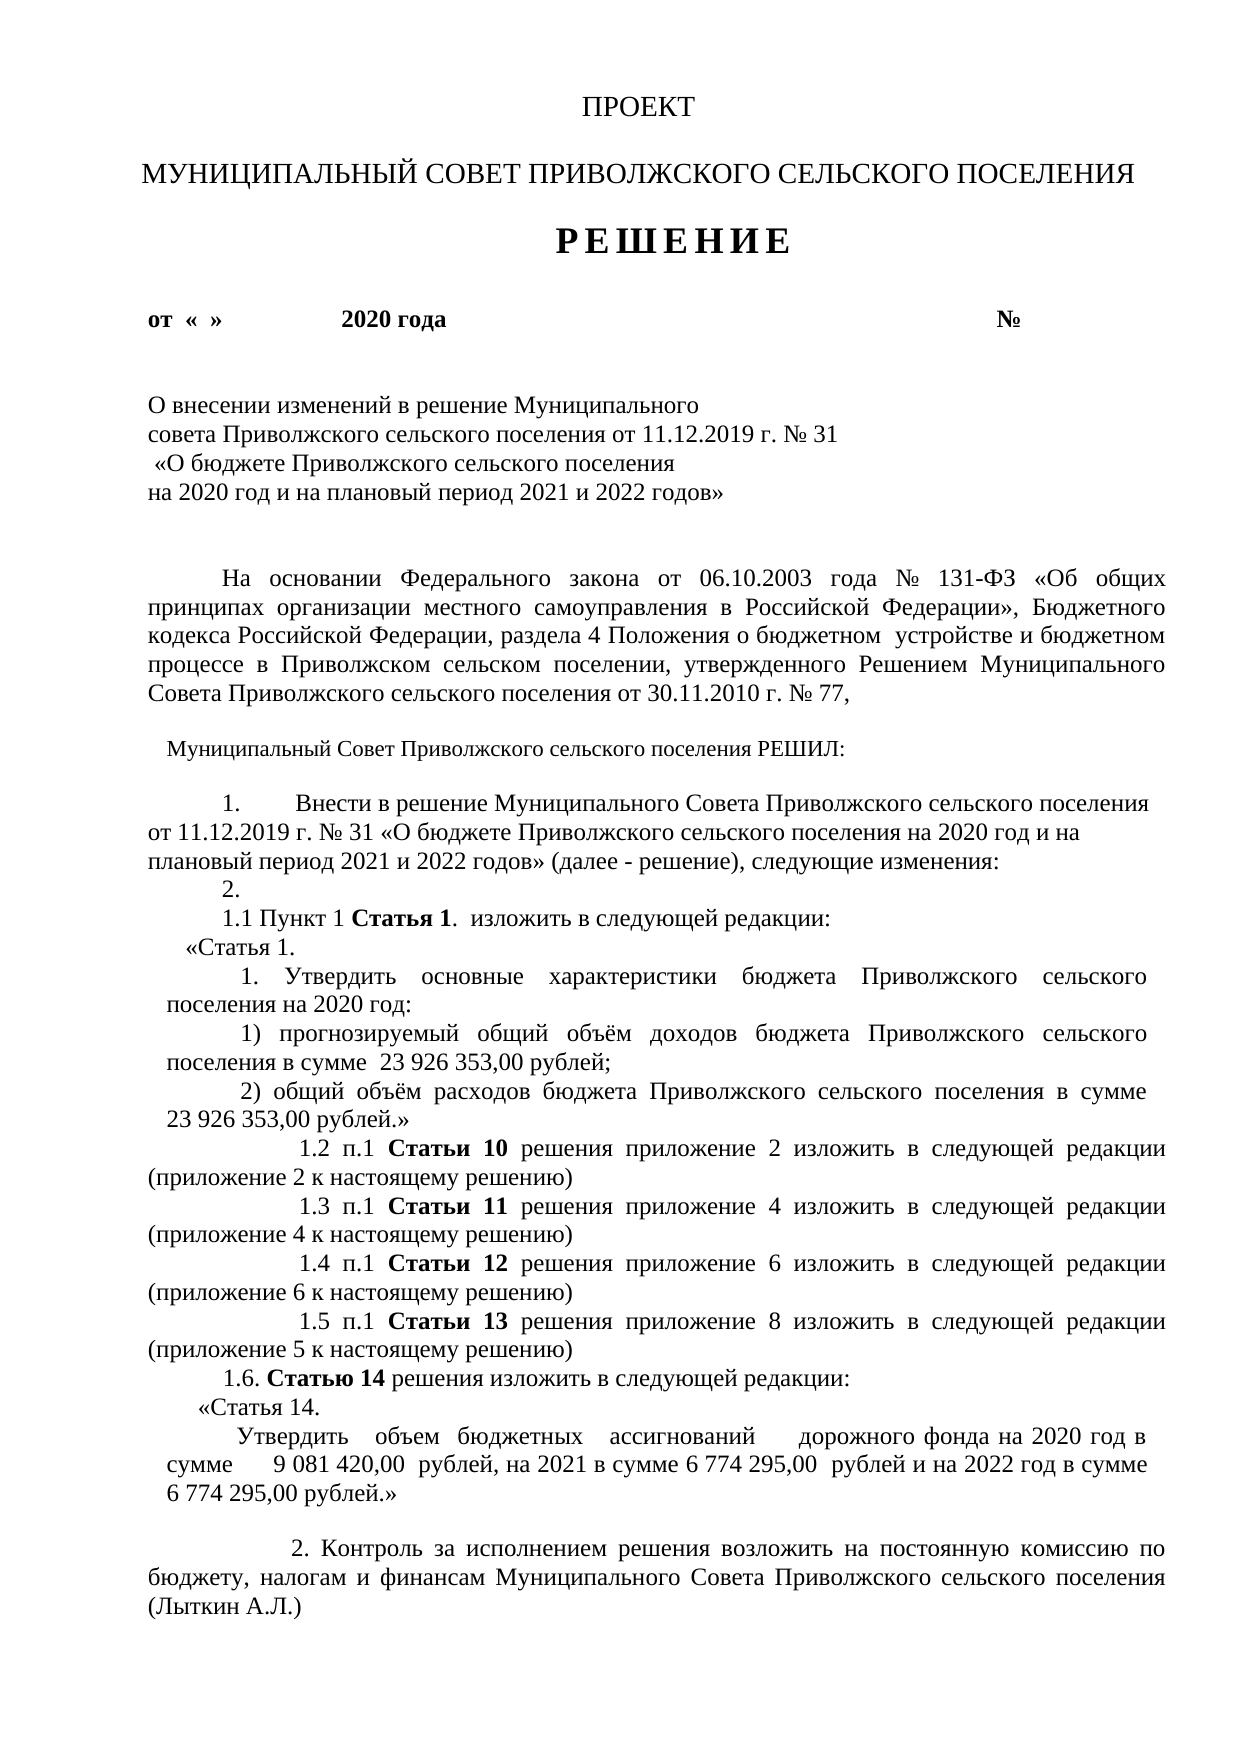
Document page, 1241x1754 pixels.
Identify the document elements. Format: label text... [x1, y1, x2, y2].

text 2. Контроль за исполнением решения возложить на постоянную комиссию по бюджету, налогам и финансам Муниципального Совета Приволжского сельского поселения (Лыткин А.Л.) [148, 1533, 1167, 1619]
text «Статья 14. [148, 1392, 1167, 1421]
list Пункт 1 Статья 1. изложить в следующей редакции: [222, 903, 1167, 932]
text «О бюджете Приволжского сельского поселения [148, 448, 1167, 477]
list Внести в решение Муниципального Совета Приволжского сельского поселения от 11.12.2019 г. № 31 «О бюджете Приволжского сельского поселения на 2020 год и на плановый период 2021 и 2022 годов» (далее - решение), следующие изменения: [148, 788, 1167, 874]
text 1. Утвердить основные характеристики бюджета Приволжского сельского поселения на 2020 год: [166, 961, 1148, 1018]
text РЕШЕНИЕ [148, 218, 1167, 261]
text 1.4 п.1 Статьи 12 решения приложение 6 изложить в следующей редакции (приложение 6 к настоящему решению) [148, 1248, 1167, 1306]
text от « » 2020 года № [148, 304, 1167, 333]
text Муниципальный Совет Приволжского сельского поселения РЕШИЛ: [166, 736, 1167, 762]
text О внесении изменений в решение Муниципального [148, 391, 1167, 419]
text На основании Федерального закона от 06.10.2003 года № 131-ФЗ «Об общих принципах организации местного самоуправления в Российской Федерации», Бюджетного кодекса Российской Федерации, раздела 4 Положения о бюджетном устройстве и бюджетном процессе в Приволжском сельском поселении, утвержденного Решением Муниципального Совета Приволжского сельского поселения от 30.11.2010 г. № 77, [148, 563, 1167, 707]
text Утвердить объем бюджетных ассигнований дорожного фонда на 2020 год в сумме 9 081 420,00 рублей, на 2021 в сумме 6 774 295,00 рублей и на 2022 год в сумме 6 774 295,00 рублей.» [166, 1421, 1148, 1507]
text 1.6. Статью 14 решения изложить в следующей редакции: [148, 1363, 1167, 1392]
text совета Приволжского сельского поселения от 11.12.2019 г. № 31 [148, 419, 1167, 448]
text 1.5 п.1 Статьи 13 решения приложение 8 изложить в следующей редакции (приложение 5 к настоящему решению) [148, 1306, 1167, 1363]
title МУНИЦИПАЛЬНЫЙ СОВЕТ ПРИВОЛЖСКОГО СЕЛЬСКОГО ПОСЕЛЕНИЯ [110, 156, 1167, 189]
text 1.3 п.1 Статьи 11 решения приложение 4 изложить в следующей редакции (приложение 4 к настоящему решению) [148, 1191, 1167, 1248]
text 1) прогнозируемый общий объём доходов бюджета Приволжского сельского поселения в сумме 23 926 353,00 рублей; [166, 1018, 1148, 1076]
text 1.2 п.1 Статьи 10 решения приложение 2 изложить в следующей редакции (приложение 2 к настоящему решению) [148, 1133, 1167, 1191]
text 2) общий объём расходов бюджета Приволжского сельского поселения в сумме 23 926 353,00 рублей.» [166, 1076, 1148, 1133]
list «Статья 1. [185, 932, 1167, 961]
text на 2020 год и на плановый период 2021 и 2022 годов» [148, 477, 1167, 506]
title ПРОЕКТ [110, 89, 1167, 122]
